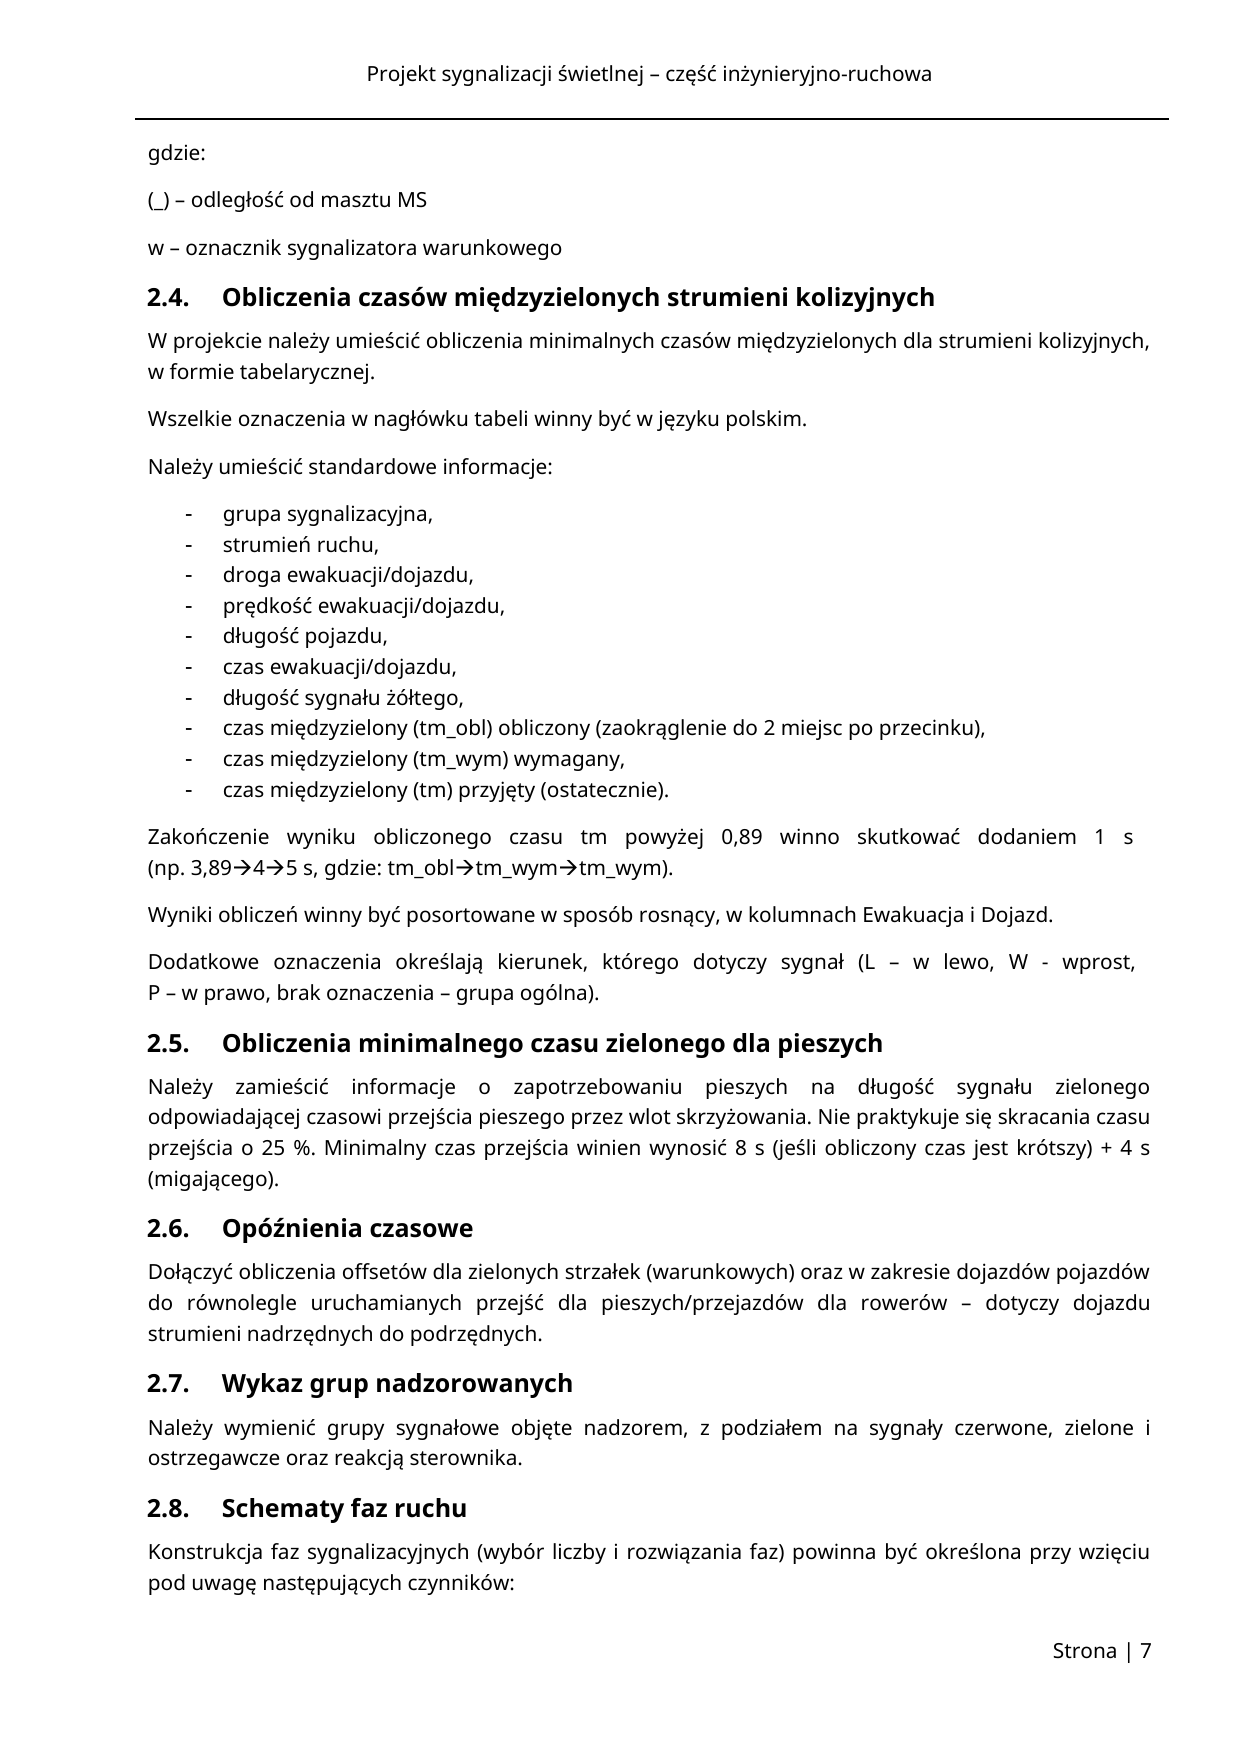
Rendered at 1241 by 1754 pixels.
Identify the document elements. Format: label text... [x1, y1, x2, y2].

subtitle Opóźnienia czasowe [147, 1211, 1152, 1245]
text Należy zamieścić informacje o zapotrzebowaniu pieszych na długość sygnału zielonego odpowiadającej czasowi przejścia pieszego przez wlot skrzyżowania. Nie praktykuje się skracania czasu przejścia o 25 %. Minimalny czas przejścia winien wynosić 8 s (jeśli obliczony czas jest krótszy) + 4 s (migającego). [148, 1072, 1152, 1192]
text gdzie: [148, 138, 1152, 167]
subtitle Obliczenia czasów międzyzielonych strumieni kolizyjnych [147, 280, 1152, 314]
text (_) – odległość od masztu MS [148, 186, 1152, 214]
text Dołączyć obliczenia offsetów dla zielonych strzałek (warunkowych) oraz w zakresie dojazdów pojazdów do równolegle uruchamianych przejść dla pieszych/przejazdów dla rowerów – dotyczy dojazdu strumieni nadrzędnych do podrzędnych. [148, 1257, 1152, 1347]
text Dodatkowe oznaczenia określają kierunek, którego dotyczy sygnał (L – w lewo, W - wprost, P – w prawo, brak oznaczenia – grupa ogólna). [148, 947, 1152, 1006]
list czas międzyzielony (tm) przyjęty (ostatecznie). [185, 775, 1152, 803]
list czas międzyzielony (tm_obl) obliczony (zaokrąglenie do 2 miejsc po przecinku), [185, 713, 1152, 742]
list czas międzyzielony (tm_wym) wymagany, [185, 744, 1152, 773]
subtitle Obliczenia minimalnego czasu zielonego dla pieszych [147, 1025, 1152, 1059]
list grupa sygnalizacyjna, [185, 499, 1152, 528]
list długość sygnału żółtego, [185, 683, 1152, 711]
text w – oznacznik sygnalizatora warunkowego [148, 233, 1152, 261]
list długość pojazdu, [185, 622, 1152, 650]
text Wszelkie oznaczenia w nagłówku tabeli winny być w języku polskim. [148, 404, 1152, 433]
text Należy umieścić standardowe informacje: [148, 452, 1152, 480]
text Należy wymienić grupy sygnałowe objęte nadzorem, z podziałem na sygnały czerwone, zielone i ostrzegawcze oraz reakcją sterownika. [148, 1413, 1152, 1472]
subtitle Schematy faz ruchu [147, 1491, 1152, 1524]
text Zakończenie wyniku obliczonego czasu tm powyżej 0,89 winno skutkować dodaniem 1 s (np. 3,8945 s, gdzie: tm_obltm_wymtm_wym). [148, 822, 1152, 881]
list droga ewakuacji/dojazdu, [185, 560, 1152, 589]
text Konstrukcja faz sygnalizacyjnych (wybór liczby i rozwiązania faz) powinna być określona przy wzięciu pod uwagę następujących czynników: [148, 1537, 1152, 1596]
subtitle Wykaz grup nadzorowanych [147, 1366, 1152, 1400]
text Wyniki obliczeń winny być posortowane w sposób rosnący, w kolumnach Ewakuacja i Dojazd. [148, 900, 1152, 928]
text W projekcie należy umieścić obliczenia minimalnych czasów międzyzielonych dla strumieni kolizyjnych, w formie tabelarycznej. [148, 327, 1152, 386]
list czas ewakuacji/dojazdu, [185, 652, 1152, 681]
list strumień ruchu, [185, 530, 1152, 558]
list prędkość ewakuacji/dojazdu, [185, 591, 1152, 619]
